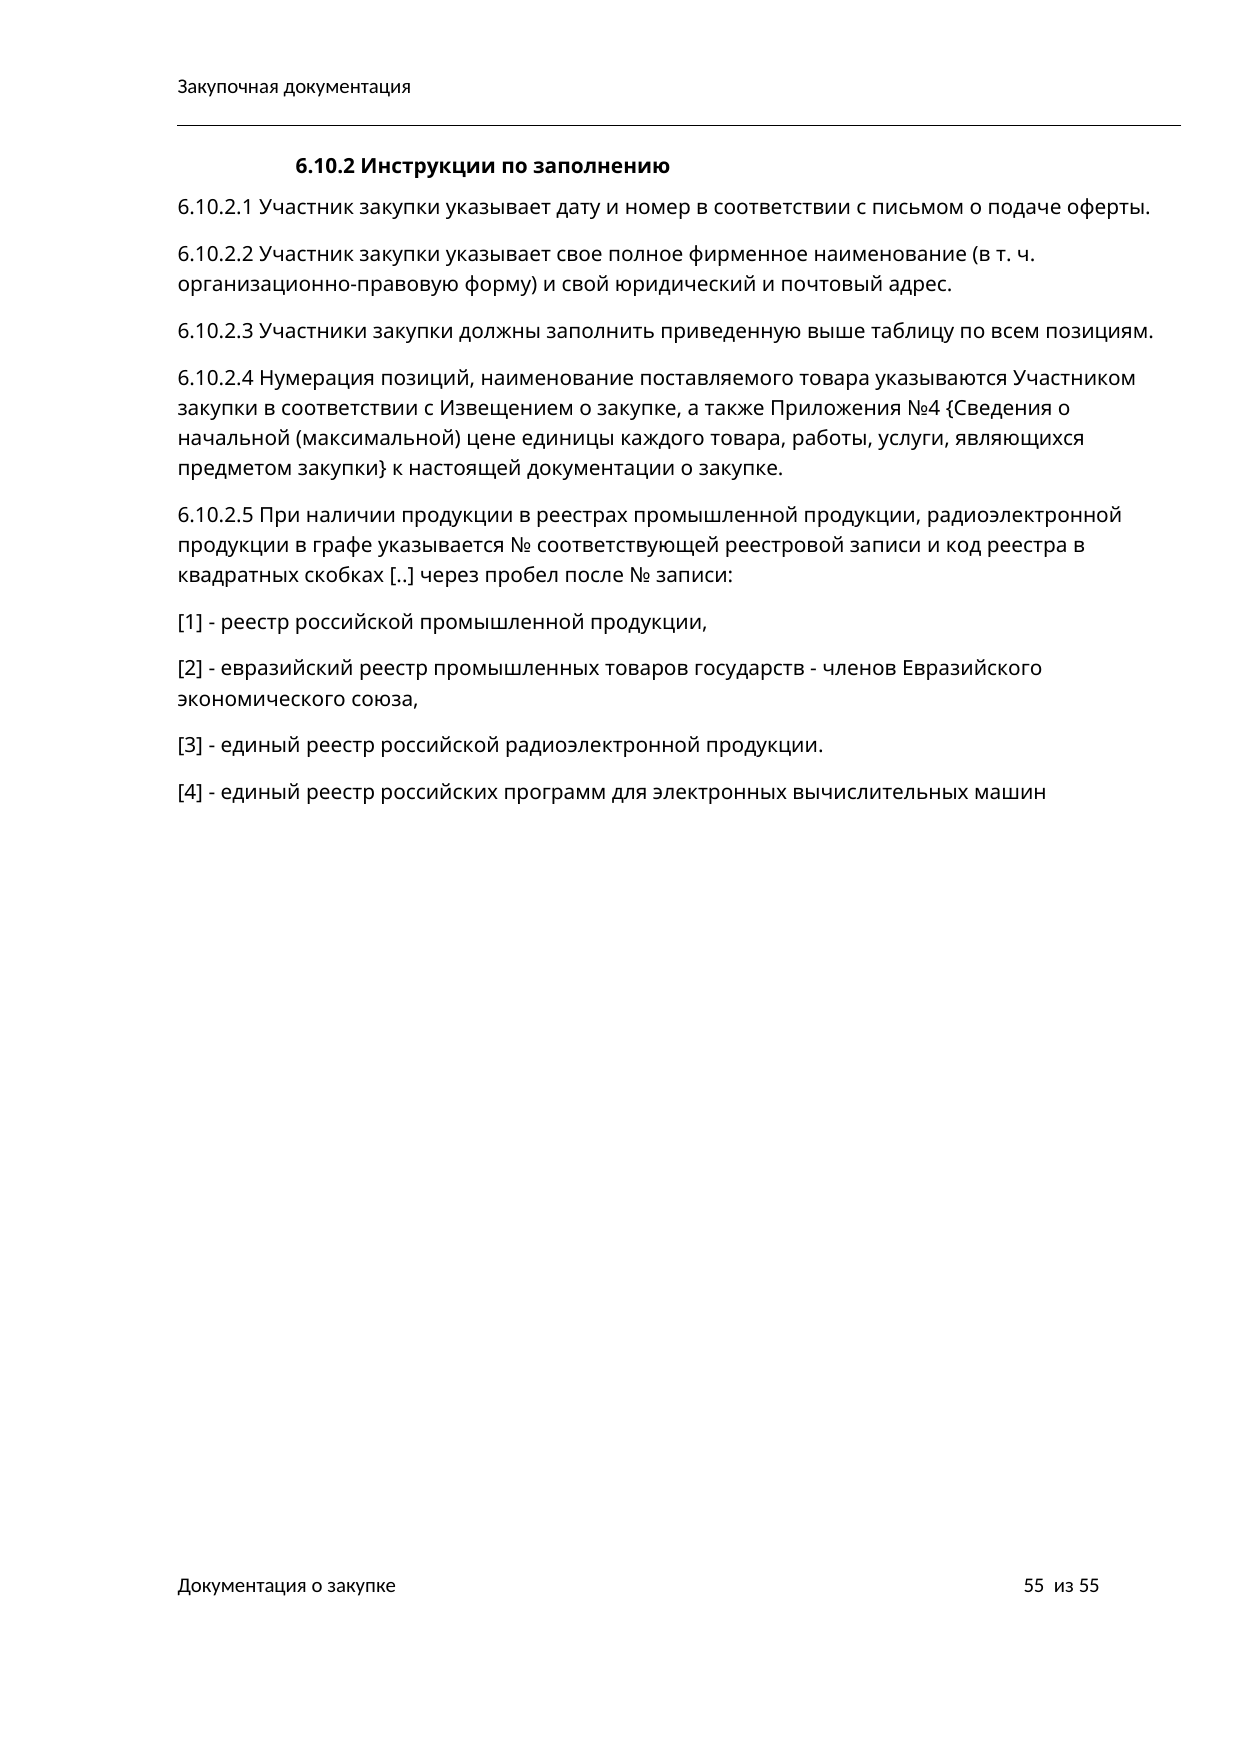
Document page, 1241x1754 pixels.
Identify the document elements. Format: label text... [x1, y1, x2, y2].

text 6.10.2.2 Участник закупки указывает свое полное фирменное наименование (в т. ч. организационно-правовую форму) и свой юридический и почтовый адрес. [177, 239, 1181, 298]
text [4] - единый реестр российских программ для электронных вычислительных машин [177, 777, 1181, 806]
text 6.10.2.3 Участники закупки должны заполнить приведенную выше таблицу по всем позициям. [177, 316, 1181, 344]
text [2] - евразийский реестр промышленных товаров государств - членов Евразийского экономического союза, [177, 653, 1181, 712]
text 6.10.2.4 Нумерация позиций, наименование поставляемого товара указываются Участником закупки в соответствии с Извещением о закупке, а также Приложения №4 {Сведения о начальной (максимальной) цене единицы каждого товара, работы, услуги, являющихся предметом закупки} к настоящей документации о закупке. [177, 363, 1181, 481]
text 6.10.2.1 Участник закупки указывает дату и номер в соответствии с письмом о подаче оферты. [177, 192, 1181, 221]
text [1] - реестр российской промышленной продукции, [177, 607, 1181, 635]
text [3] - единый реестр российской радиоэлектронной продукции. [177, 730, 1181, 759]
text 6.10.2.5 При наличии продукции в реестрах промышленной продукции, радиоэлектронной продукции в графе указывается № соответствующей реестровой записи и код реестра в квадратных скобках [..] через пробел после № записи: [177, 500, 1181, 588]
text 6.10.2 Инструкции по заполнению [295, 151, 1181, 180]
